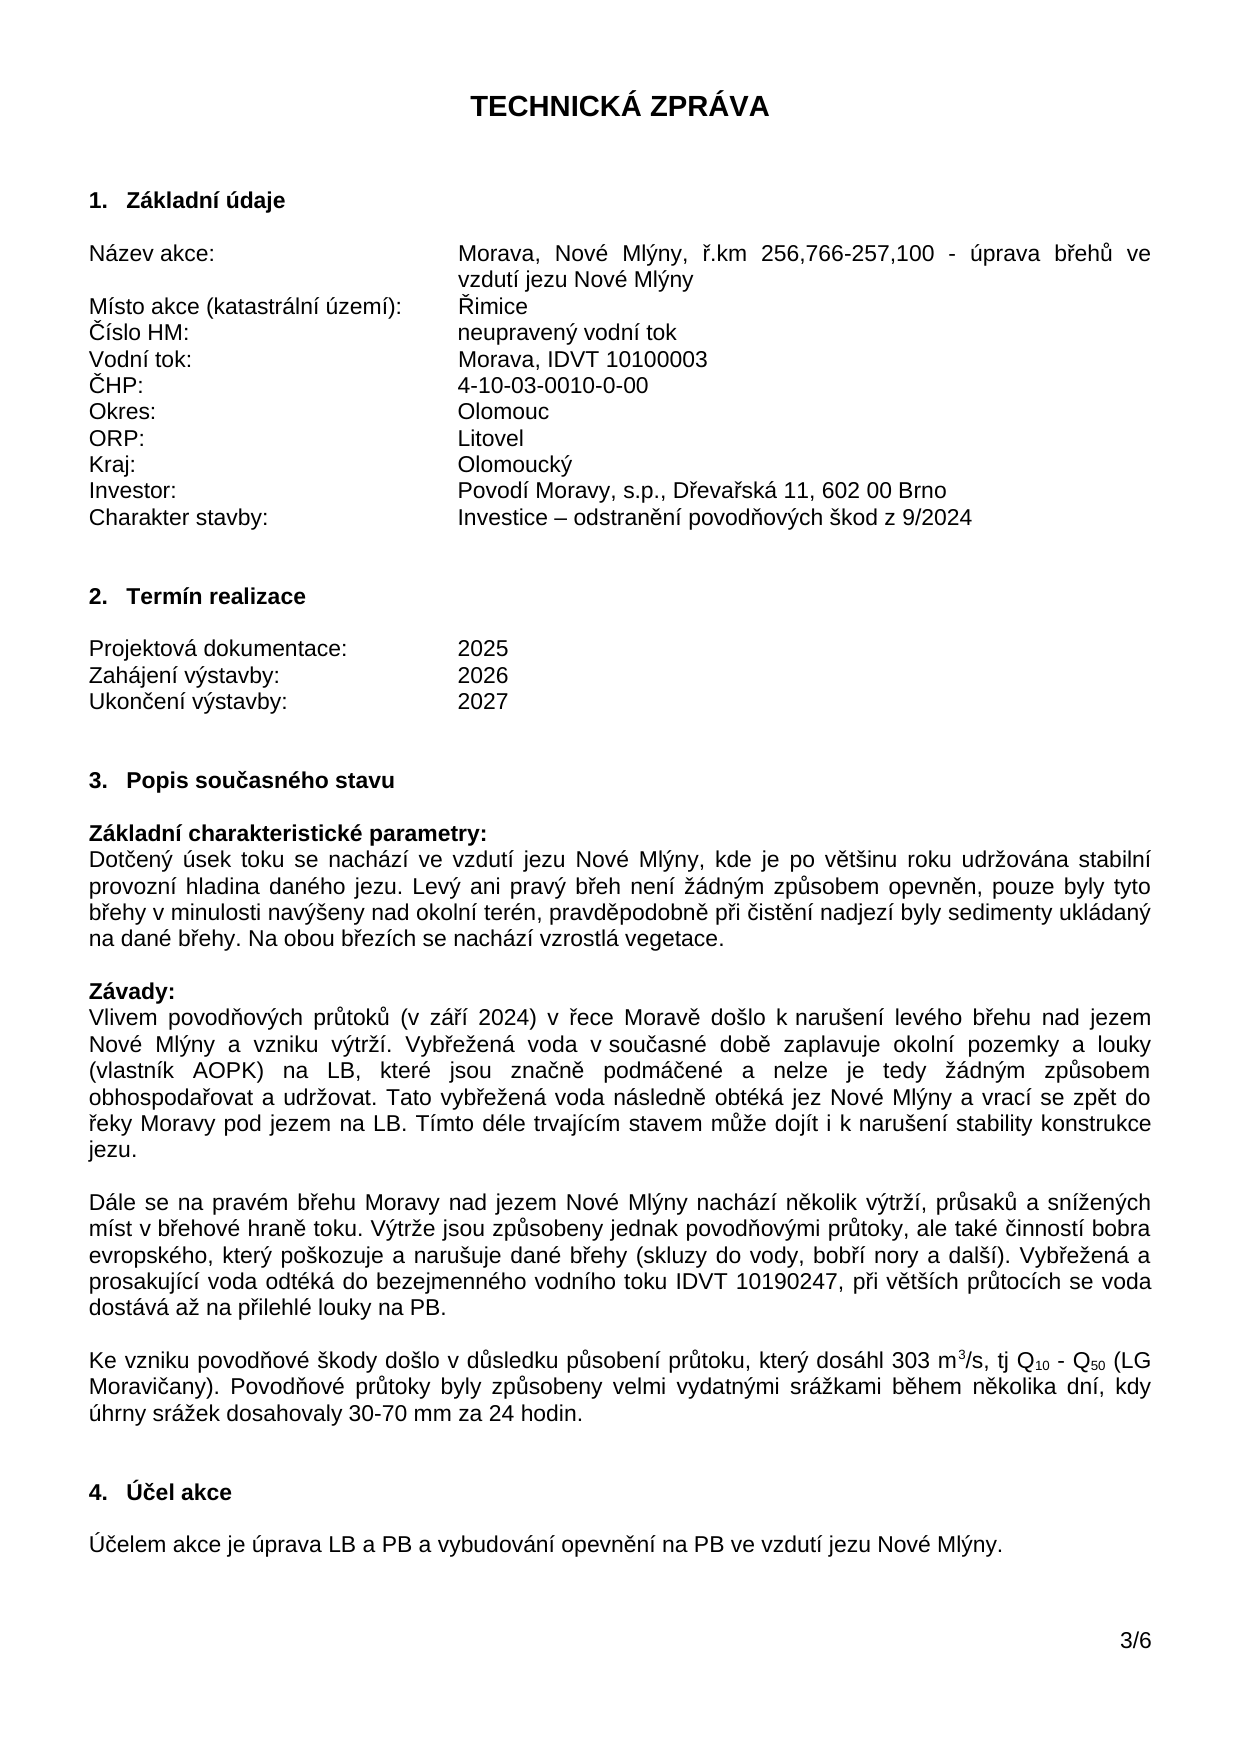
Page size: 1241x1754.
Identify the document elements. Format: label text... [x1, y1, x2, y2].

text Závady: [89, 978, 1152, 1004]
text Kraj: Olomoucký [89, 451, 1152, 477]
text Charakter stavby: Investice – odstranění povodňových škod z 9/2024 [89, 504, 1152, 530]
text Číslo HM: neupravený vodní tok [89, 319, 1152, 346]
subtitle Účel akce [89, 1479, 1152, 1505]
subtitle Popis současného stavu [89, 767, 1152, 793]
text Dotčený úsek toku se nachází ve vzdutí jezu Nové Mlýny, kde je po většinu roku udržována stabilní provozní hladina daného jezu. Levý ani pravý břeh není žádným způsobem opevněn, pouze byly tyto břehy v minulosti navýšeny nad okolní terén, pravděpodobně při čistění nadjezí byly sedimenty ukládaný na dané břehy. Na obou březích se nachází vzrostlá vegetace. [89, 846, 1152, 952]
text Ke vzniku povodňové škody došlo v důsledku působení průtoku, který dosáhl 303 m3/s, tj Q10 - Q50 (LG Moravičany). Povodňové průtoky byly způsobeny velmi vydatnými srážkami během několika dní, kdy úhrny srážek dosahovaly 30-70 mm za 24 hodin. [89, 1347, 1152, 1426]
text Investor: Povodí Moravy, s.p., Dřevařská 11, 602 00 Brno [89, 477, 1152, 504]
text ORP: Litovel [89, 424, 1152, 451]
text Základní charakteristické parametry: [89, 820, 1152, 846]
text Okres: Olomouc [89, 398, 1152, 424]
text Název akce: Morava, Nové Mlýny, ř.km 256,766-257,100 - úprava břehů ve vzdutí jezu Nové Mlýny [89, 240, 1152, 293]
text Ukončení výstavby: 2027 [89, 688, 1152, 714]
text Místo akce (katastrální území): Řimice [89, 293, 1152, 319]
text Vodní tok: Morava, IDVT 10100003 [89, 346, 1152, 372]
text Zahájení výstavby: 2026 [89, 662, 1152, 688]
text TECHNICKÁ ZPRÁVA [89, 89, 1152, 122]
text ČHP: 4-10-03-0010-0-00 [89, 372, 1152, 398]
subtitle Základní údaje [89, 187, 1152, 214]
text Dále se na pravém břehu Moravy nad jezem Nové Mlýny nachází několik výtrží, průsaků a snížených míst v břehové hraně toku. Výtrže jsou způsobeny jednak povodňovými průtoky, ale také činností bobra evropského, který poškozuje a narušuje dané břehy (skluzy do vody, bobří nory a další). Vybřežená a prosakující voda odtéká do bezejmenného vodního toku IDVT 10190247, při větších průtocích se voda dostává až na přilehlé louky na PB. [89, 1189, 1152, 1321]
text Účelem akce je úprava LB a PB a vybudování opevnění na PB ve vzdutí jezu Nové Mlýny. [89, 1531, 1152, 1558]
text Projektová dokumentace: 2025 [89, 635, 1152, 662]
text Vlivem povodňových průtoků (v září 2024) v řece Moravě došlo k narušení levého břehu nad jezem Nové Mlýny a vzniku výtrží. Vybřežená voda v současné době zaplavuje okolní pozemky a louky (vlastník AOPK) na LB, které jsou značně podmáčené a nelze je tedy žádným způsobem obhospodařovat a udržovat. Tato vybřežená voda následně obtéká jez Nové Mlýny a vrací se zpět do řeky Moravy pod jezem na LB. Tímto déle trvajícím stavem může dojít i k narušení stability konstrukce jezu. [89, 1004, 1152, 1162]
subtitle Termín realizace [89, 583, 1152, 609]
